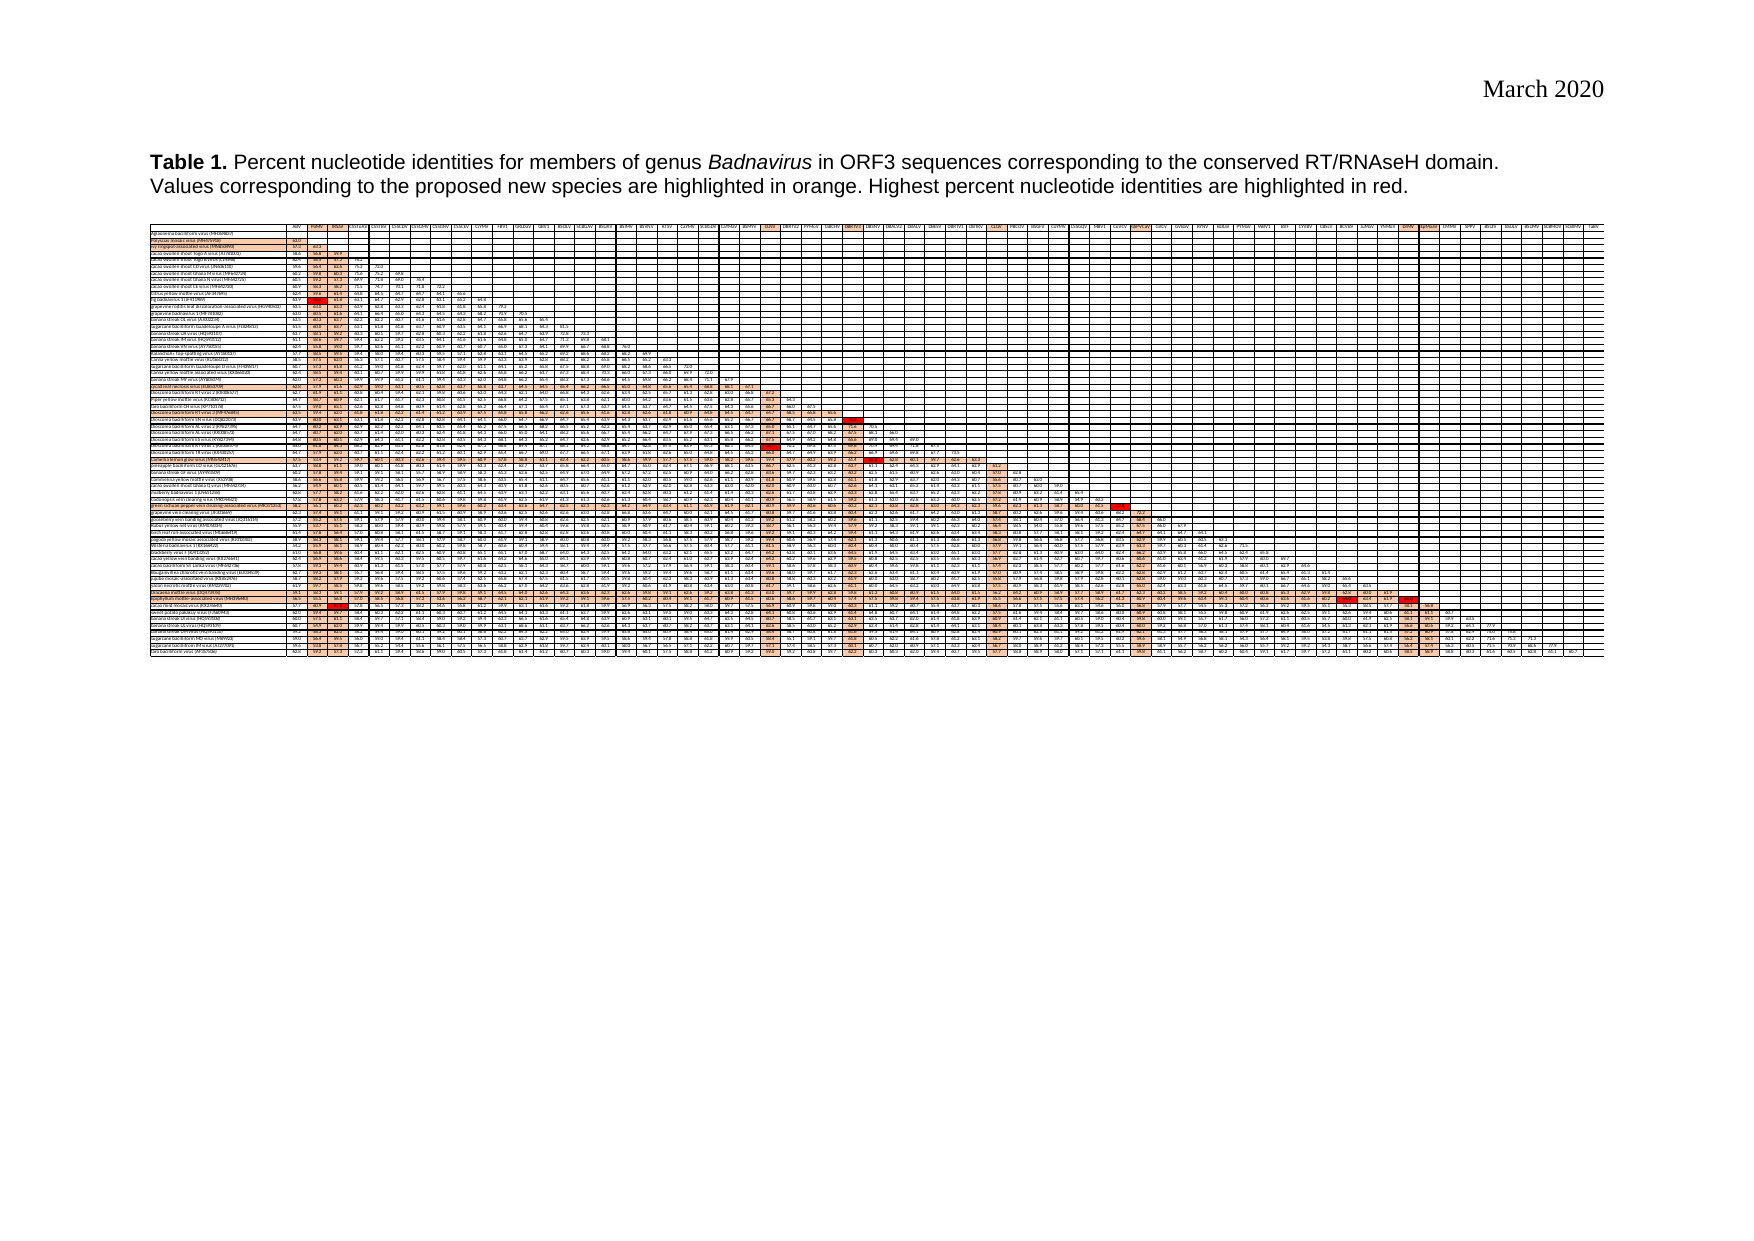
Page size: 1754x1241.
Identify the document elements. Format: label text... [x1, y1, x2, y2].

text Values corresponding to the proposed new species are highlighted in orange. Highest percent nucleotide identities are highlighted in red. [150, 174, 1604, 198]
text Table 1. Percent nucleotide identities for members of genus Badnavirus in ORF3 sequences corresponding to the conserved RT/RNAseH domain. [150, 150, 1604, 174]
